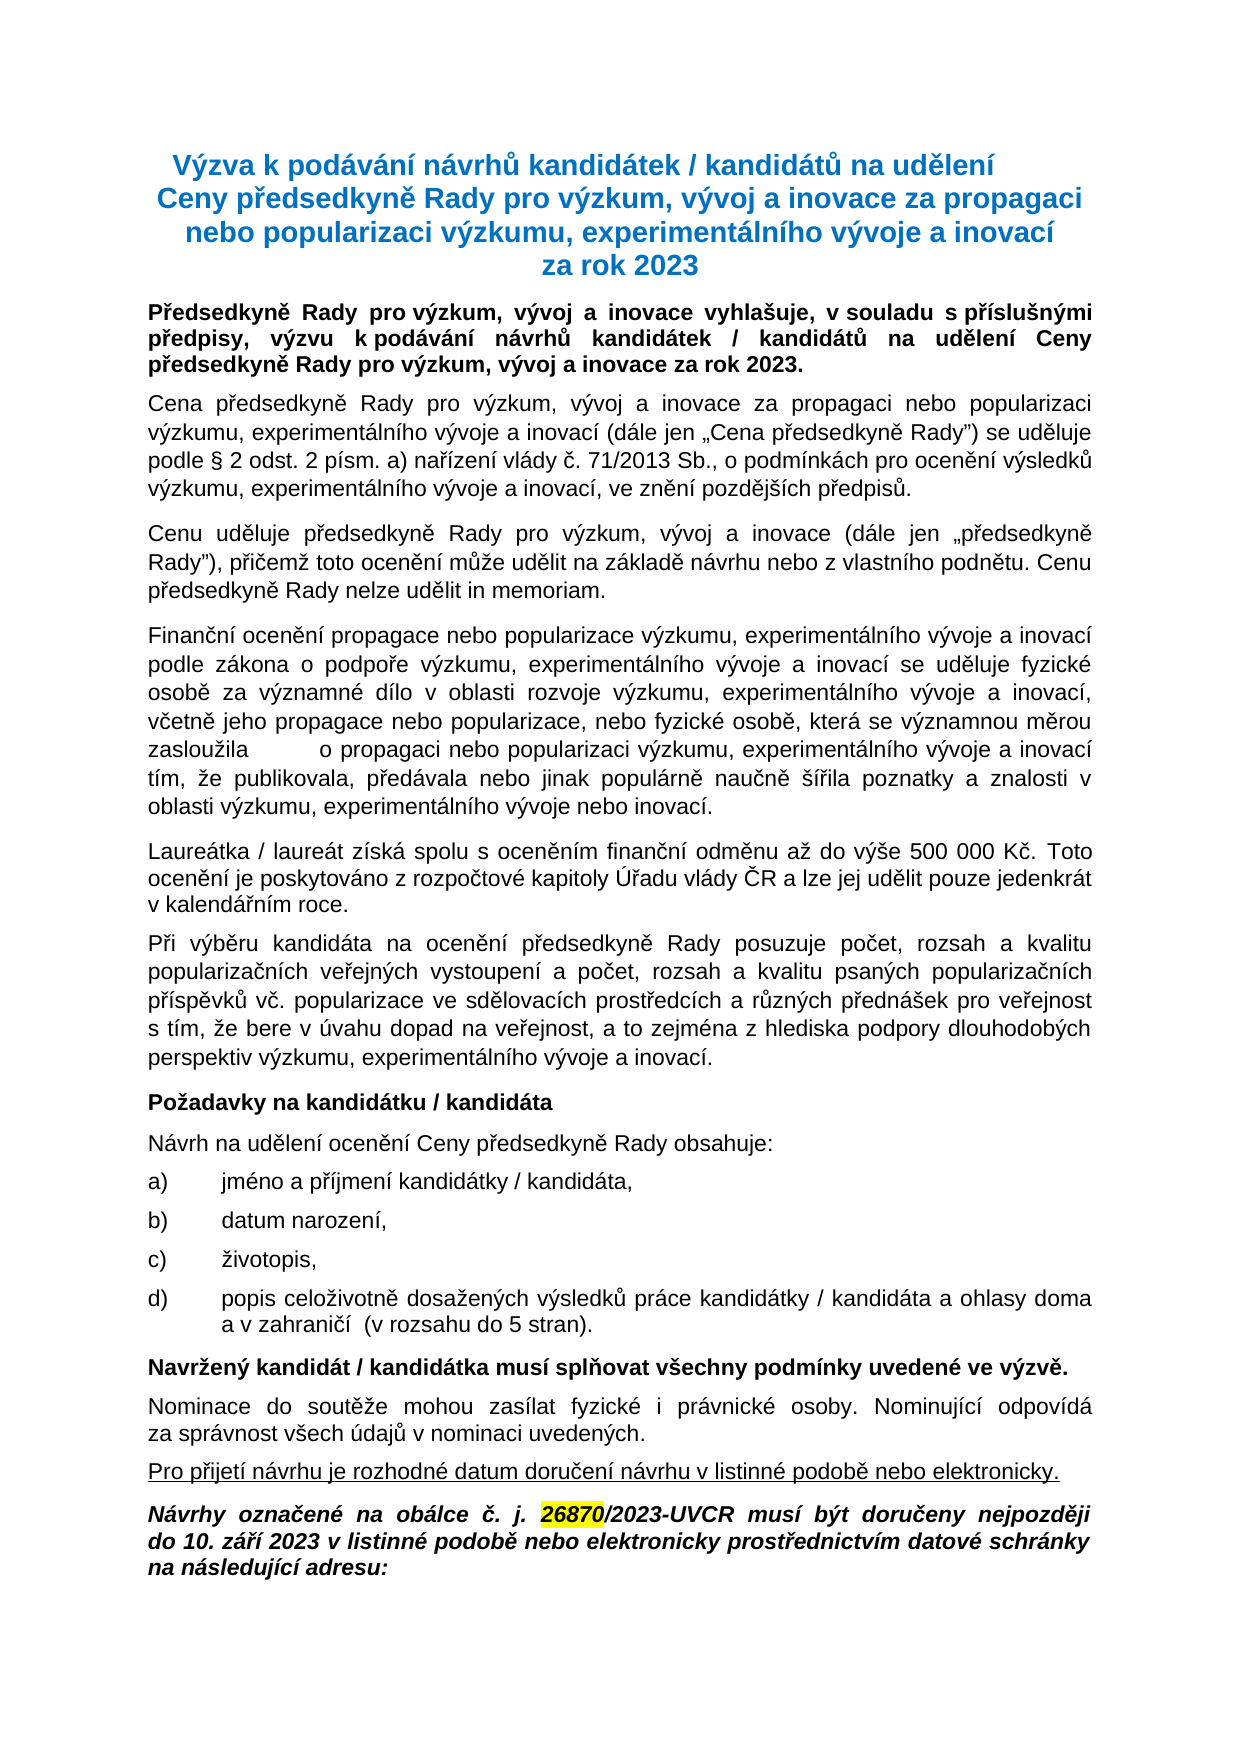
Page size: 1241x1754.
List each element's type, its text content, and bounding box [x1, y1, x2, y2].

text Návrh na udělení ocenění Ceny předsedkyně Rady obsahuje: [148, 1129, 1093, 1156]
text Nominace do soutěže mohou zasílat fyzické i právnické osoby. Nominující odpovídá za správnost všech údajů v nominaci uvedených. [148, 1393, 1093, 1446]
text c) životopis, [148, 1246, 1093, 1272]
text Pro přijetí návrhu je rozhodné datum doručení návrhu v listinné podobě nebo elektronicky. [148, 1458, 1093, 1485]
text Cenu uděluje předsedkyně Rady pro výzkum, vývoj a inovace (dále jen „předsedkyně Rady”), přičemž toto ocenění může udělit na základě návrhu nebo z vlastního podnětu. Cenu předsedkyně Rady nelze udělit in memoriam. [148, 520, 1093, 604]
text d) popis celoživotně dosažených výsledků práce kandidátky / kandidáta a ohlasy doma a v zahraničí (v rozsahu do 5 stran). [148, 1285, 1093, 1338]
text Při výběru kandidáta na ocenění předsedkyně Rady posuzuje počet, rozsah a kvalitu popularizačních veřejných vystoupení a počet, rozsah a kvalitu psaných popularizačních příspěvků vč. popularizace ve sdělovacích prostředcích a různých přednášek pro veřejnost s tím, že bere v úvahu dopad na veřejnost, a to zejména z hlediska podpory dlouhodobých perspektiv výzkumu, experimentálního vývoje a inovací. [148, 930, 1093, 1070]
text a) jméno a příjmení kandidátky / kandidáta, [148, 1168, 1093, 1195]
text Výzva k podávání návrhů kandidátek / kandidátů na udělení Ceny předsedkyně Rady pro výzkum, vývoj a inovace za propagaci nebo popularizaci výzkumu, experimentálního vývoje a inovací za rok 2023 [148, 148, 1093, 282]
text Laureátka / laureát získá spolu s oceněním finanční odměnu až do výše 500 000 Kč. Toto ocenění je poskytováno z rozpočtové kapitoly Úřadu vlády ČR a lze jej udělit pouze jedenkrát v kalendářním roce. [148, 838, 1093, 917]
text b) datum narození, [148, 1207, 1093, 1233]
text Požadavky na kandidátku / kandidáta [148, 1088, 1093, 1115]
text Předsedkyně Rady pro výzkum, vývoj a inovace vyhlašuje, v souladu s příslušnými předpisy, výzvu k podávání návrhů kandidátek / kandidátů na udělení Ceny předsedkyně Rady pro výzkum, vývoj a inovace za rok 2023. [148, 298, 1093, 377]
text Navržený kandidát / kandidátka musí splňovat všechny podmínky uvedené ve výzvě. [148, 1354, 1093, 1381]
text Návrhy označené na obálce č. j. 26870/2023-UVCR musí být doručeny nejpozději do 10. září 2023 v listinné podobě nebo elektronicky prostřednictvím datové schránky na následující adresu: [148, 1501, 1093, 1580]
text Cena předsedkyně Rady pro výzkum, vývoj a inovace za propagaci nebo popularizaci výzkumu, experimentálního vývoje a inovací (dále jen „Cena předsedkyně Rady”) se uděluje podle § 2 odst. 2 písm. a) nařízení vlády č. 71/2013 Sb., o podmínkách pro ocenění výsledků výzkumu, experimentálního vývoje a inovací, ve znění pozdějších předpisů. [148, 390, 1093, 502]
text Finanční ocenění propagace nebo popularizace výzkumu, experimentálního vývoje a inovací podle zákona o podpoře výzkumu, experimentálního vývoje a inovací se uděluje fyzické osobě za významné dílo v oblasti rozvoje výzkumu, experimentálního vývoje a inovací, včetně jeho propagace nebo popularizace, nebo fyzické osobě, která se významnou měrou zasloužila o propagaci nebo popularizaci výzkumu, experimentálního vývoje a inovací tím, že publikovala, předávala nebo jinak populárně naučně šířila poznatky a znalosti v oblasti výzkumu, experimentálního vývoje nebo inovací. [148, 622, 1093, 819]
